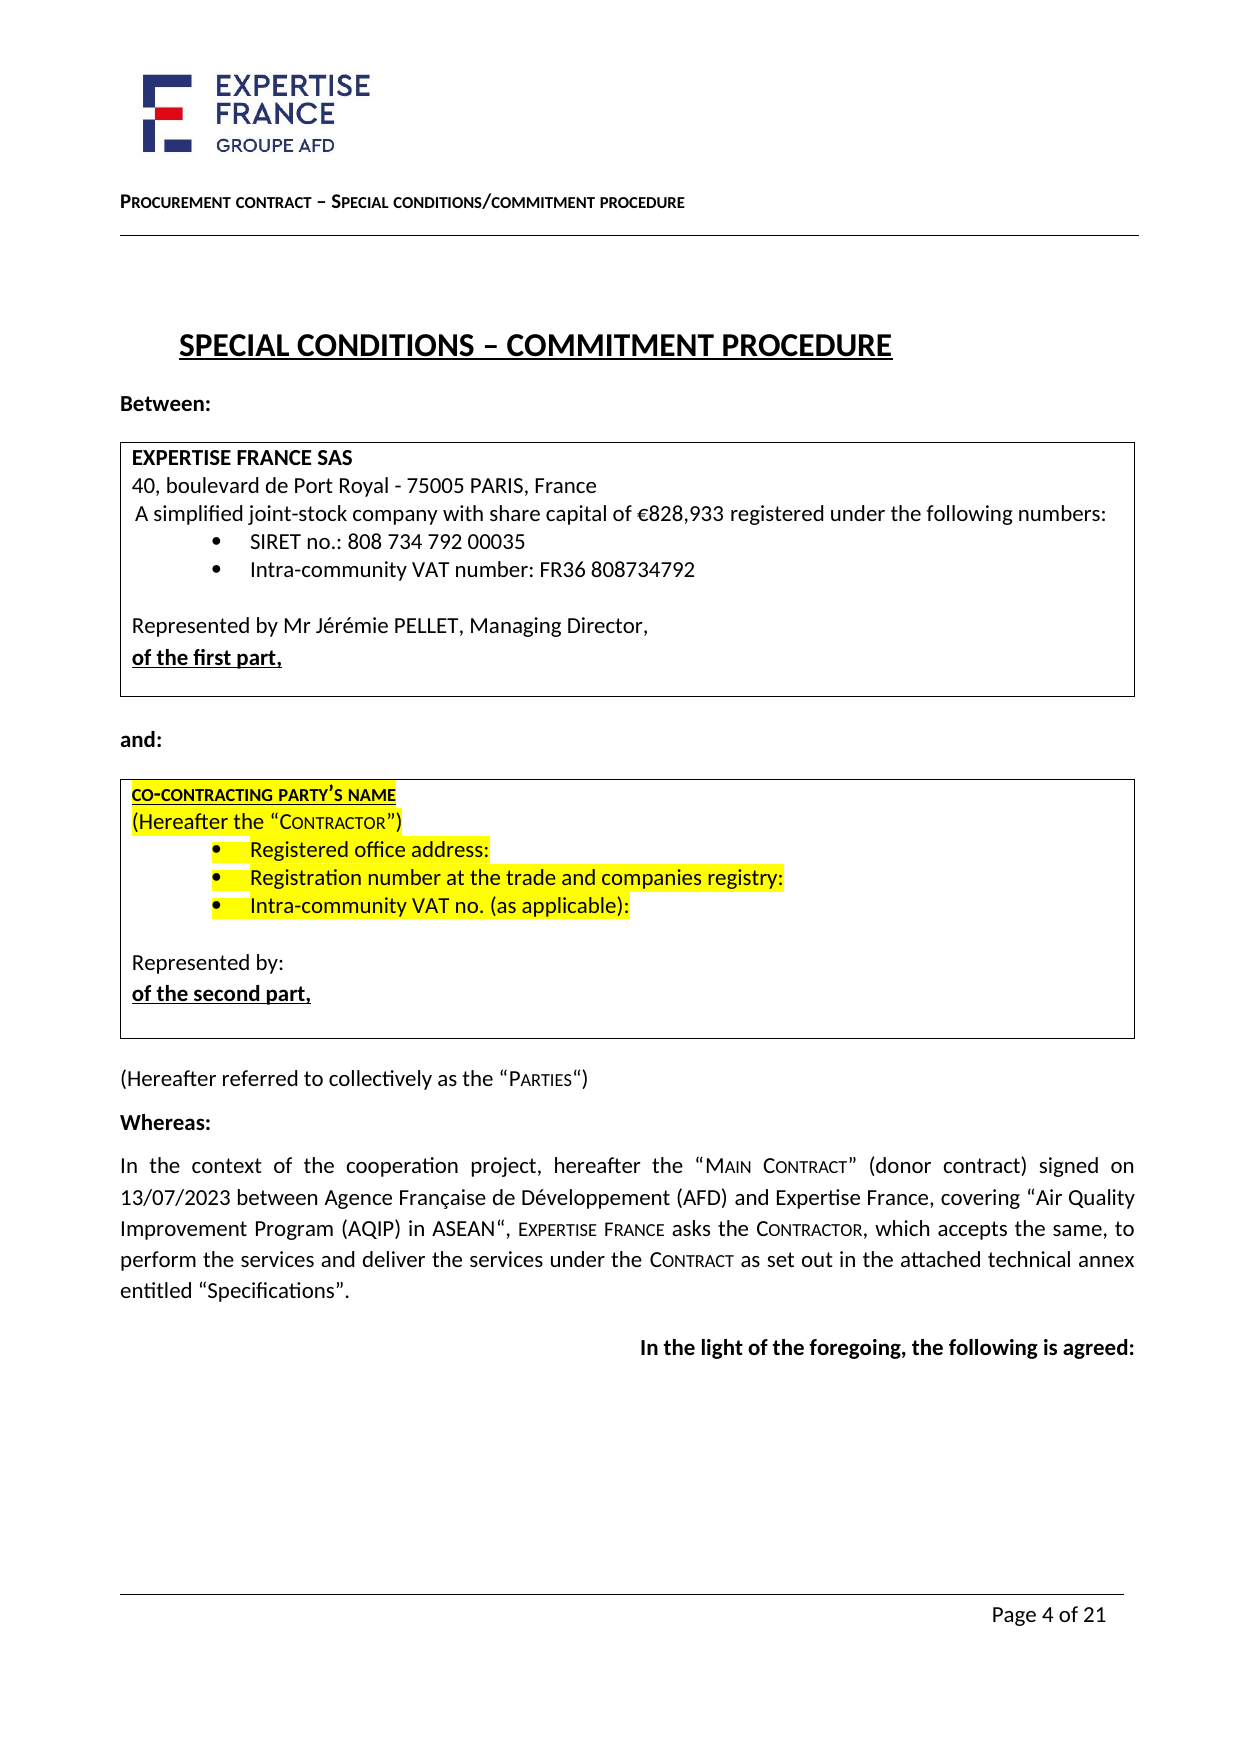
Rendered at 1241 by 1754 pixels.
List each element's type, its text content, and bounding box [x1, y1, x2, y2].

text In the light of the foregoing, the following is agreed: [120, 1330, 1135, 1361]
text (Hereafter referred to collectively as the “Parties“) [120, 1064, 1135, 1092]
table_header co-contracting party’s name (Hereafter the “Contractor”) Registered office address: Registration number at the trade and companies registry: Intra-community VAT no. (as applicable): Represented by: of the second part, [121, 780, 1134, 1038]
text Whereas: [120, 1105, 1135, 1136]
text special conditions – commitment procedure [179, 323, 1135, 364]
text and: [120, 722, 1135, 753]
text In the context of the cooperation project, hereafter the “Main Contract” (donor contract) signed on 13/07/2023 between Agence Française de Développement (AFD) and Expertise France, covering “Air Quality Improvement Program (AQIP) in ASEAN“, Expertise France asks the Contractor, which accepts the same, to perform the services and deliver the services under the Contract as set out in the attached technical annex entitled “Specifications”. [120, 1148, 1135, 1305]
table_header EXPERTISE FRANCE SAS 40, boulevard de Port Royal - 75005 PARIS, France A simplified joint-stock company with share capital of €828,933 registered under the following numbers: SIRET no.: 808 734 792 00035 Intra-community VAT number: FR36 808734792 Represented by Mr Jérémie PELLET, Managing Director, of the first part, [121, 443, 1134, 696]
picture [120, 41, 397, 183]
text Between: [120, 389, 1135, 417]
